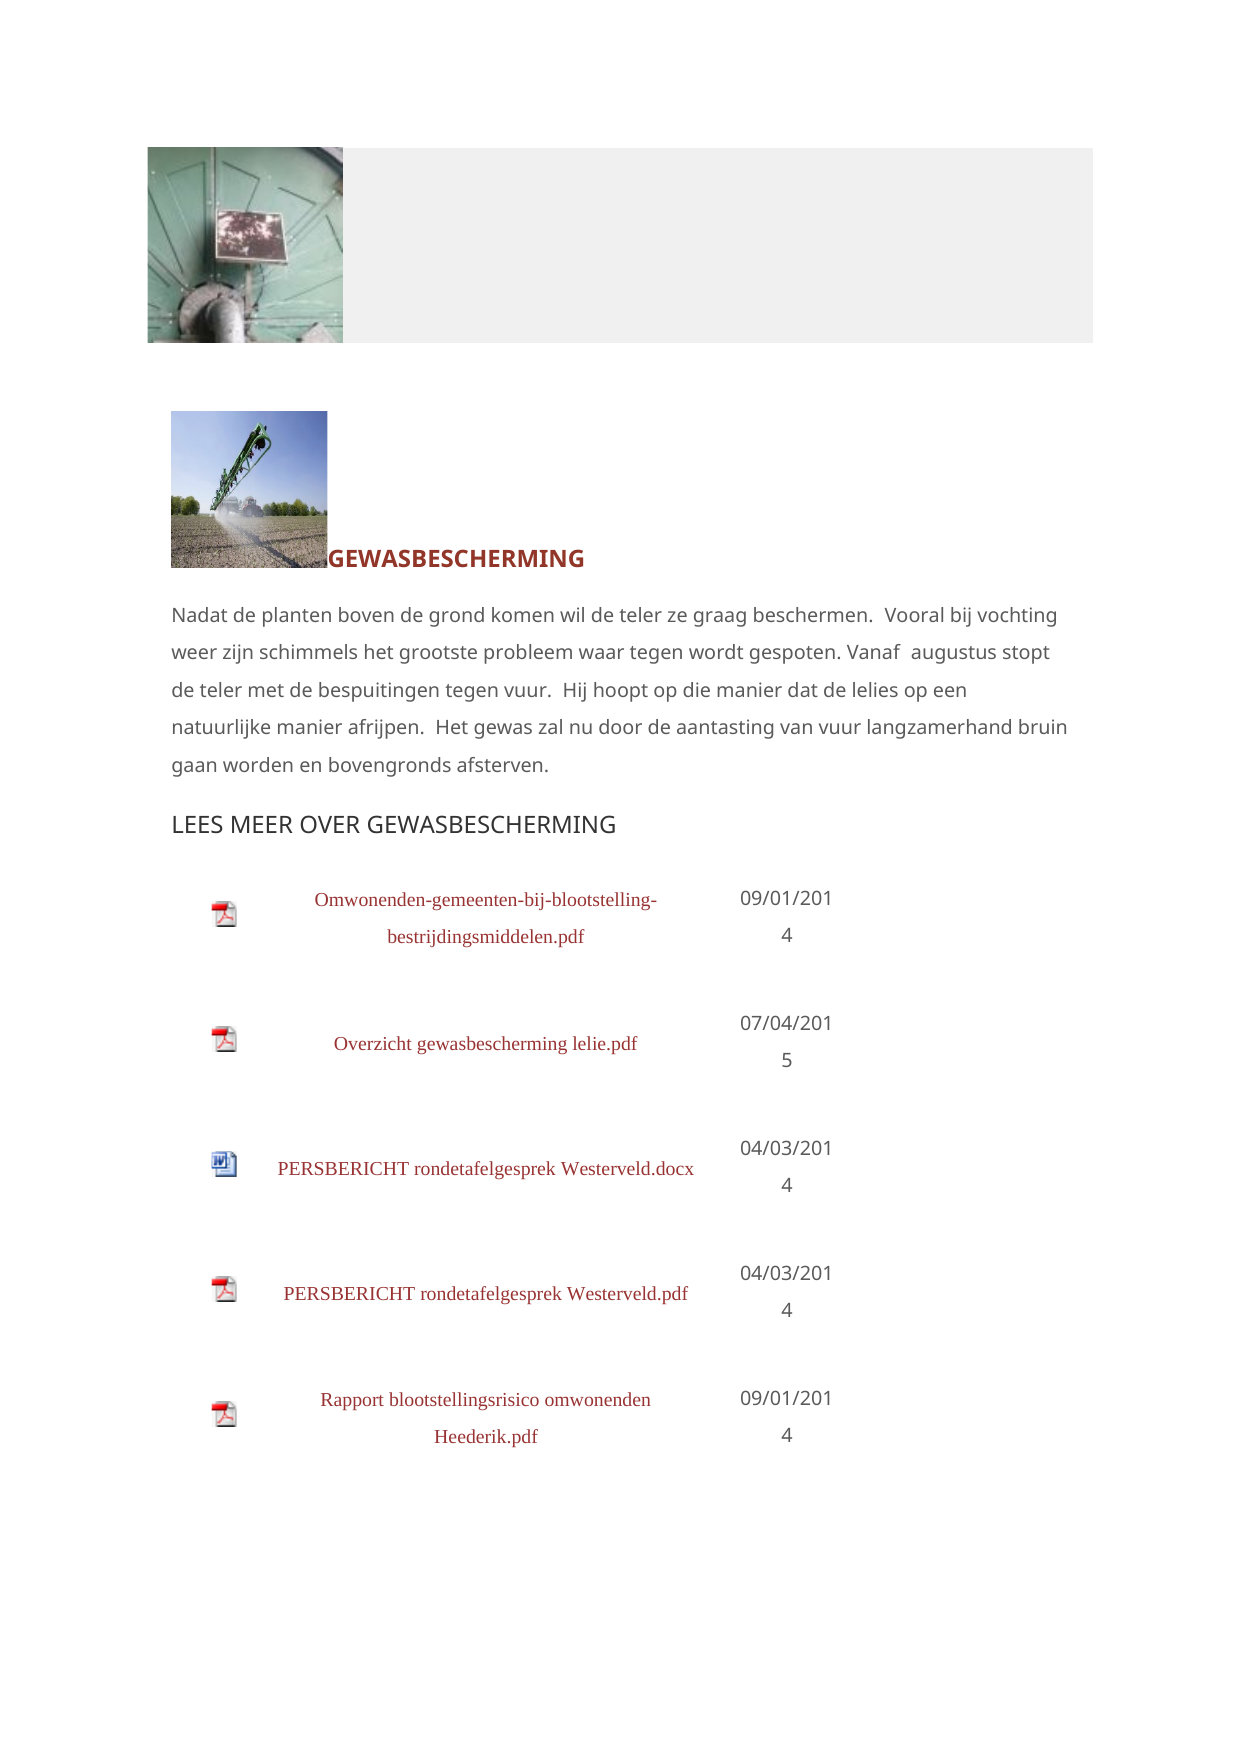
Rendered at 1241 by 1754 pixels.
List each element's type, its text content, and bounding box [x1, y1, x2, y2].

table_cell [195, 1098, 254, 1223]
table_cell 04/03/2014 [718, 1098, 856, 1223]
table_cell [195, 1348, 254, 1473]
table_cell 07/04/2015 [718, 973, 856, 1098]
picture [147, 147, 343, 343]
table_cell [195, 973, 254, 1098]
table_cell 09/01/2014 [718, 1348, 856, 1473]
picture [211, 901, 237, 927]
text Nadat de planten boven de grond komen wil de teler ze graag beschermen. Vooral bij vochting weer zijn schimmels het grootste probleem waar tegen wordt gespoten. Vanaf augustus stopt de teler met de bespuitingen tegen vuur. Hij hoopt op die manier dat de lelies op een natuurlijke manier afrijpen. Het gewas zal nu door de aantasting van vuur langzamerhand bruin gaan worden en bovengronds afsterven. [171, 591, 1069, 778]
picture [211, 1276, 237, 1302]
table_cell PERSBERICHT rondetafelgesprek Westerveld.pdf [254, 1223, 718, 1348]
picture [211, 1151, 237, 1177]
table_cell [195, 1223, 254, 1348]
table_cell PERSBERICHT rondetafelgesprek Westerveld.docx [254, 1098, 718, 1223]
table_header Omwonenden-gemeenten-bij-blootstelling-bestrijdingsmiddelen.pdf [254, 848, 718, 973]
table_header 09/01/2014 [718, 848, 856, 973]
table_cell 04/03/2014 [718, 1223, 856, 1348]
table_cell Rapport blootstellingsrisico omwonenden Heederik.pdf [254, 1348, 718, 1473]
text Gewasbescherming [171, 412, 1069, 575]
picture [171, 411, 328, 568]
table_cell Overzicht gewasbescherming lelie.pdf [254, 973, 718, 1098]
picture [211, 1026, 237, 1052]
text Lees meer over Gewasbescherming [171, 794, 1093, 841]
table_header [195, 848, 254, 973]
picture [211, 1401, 237, 1427]
